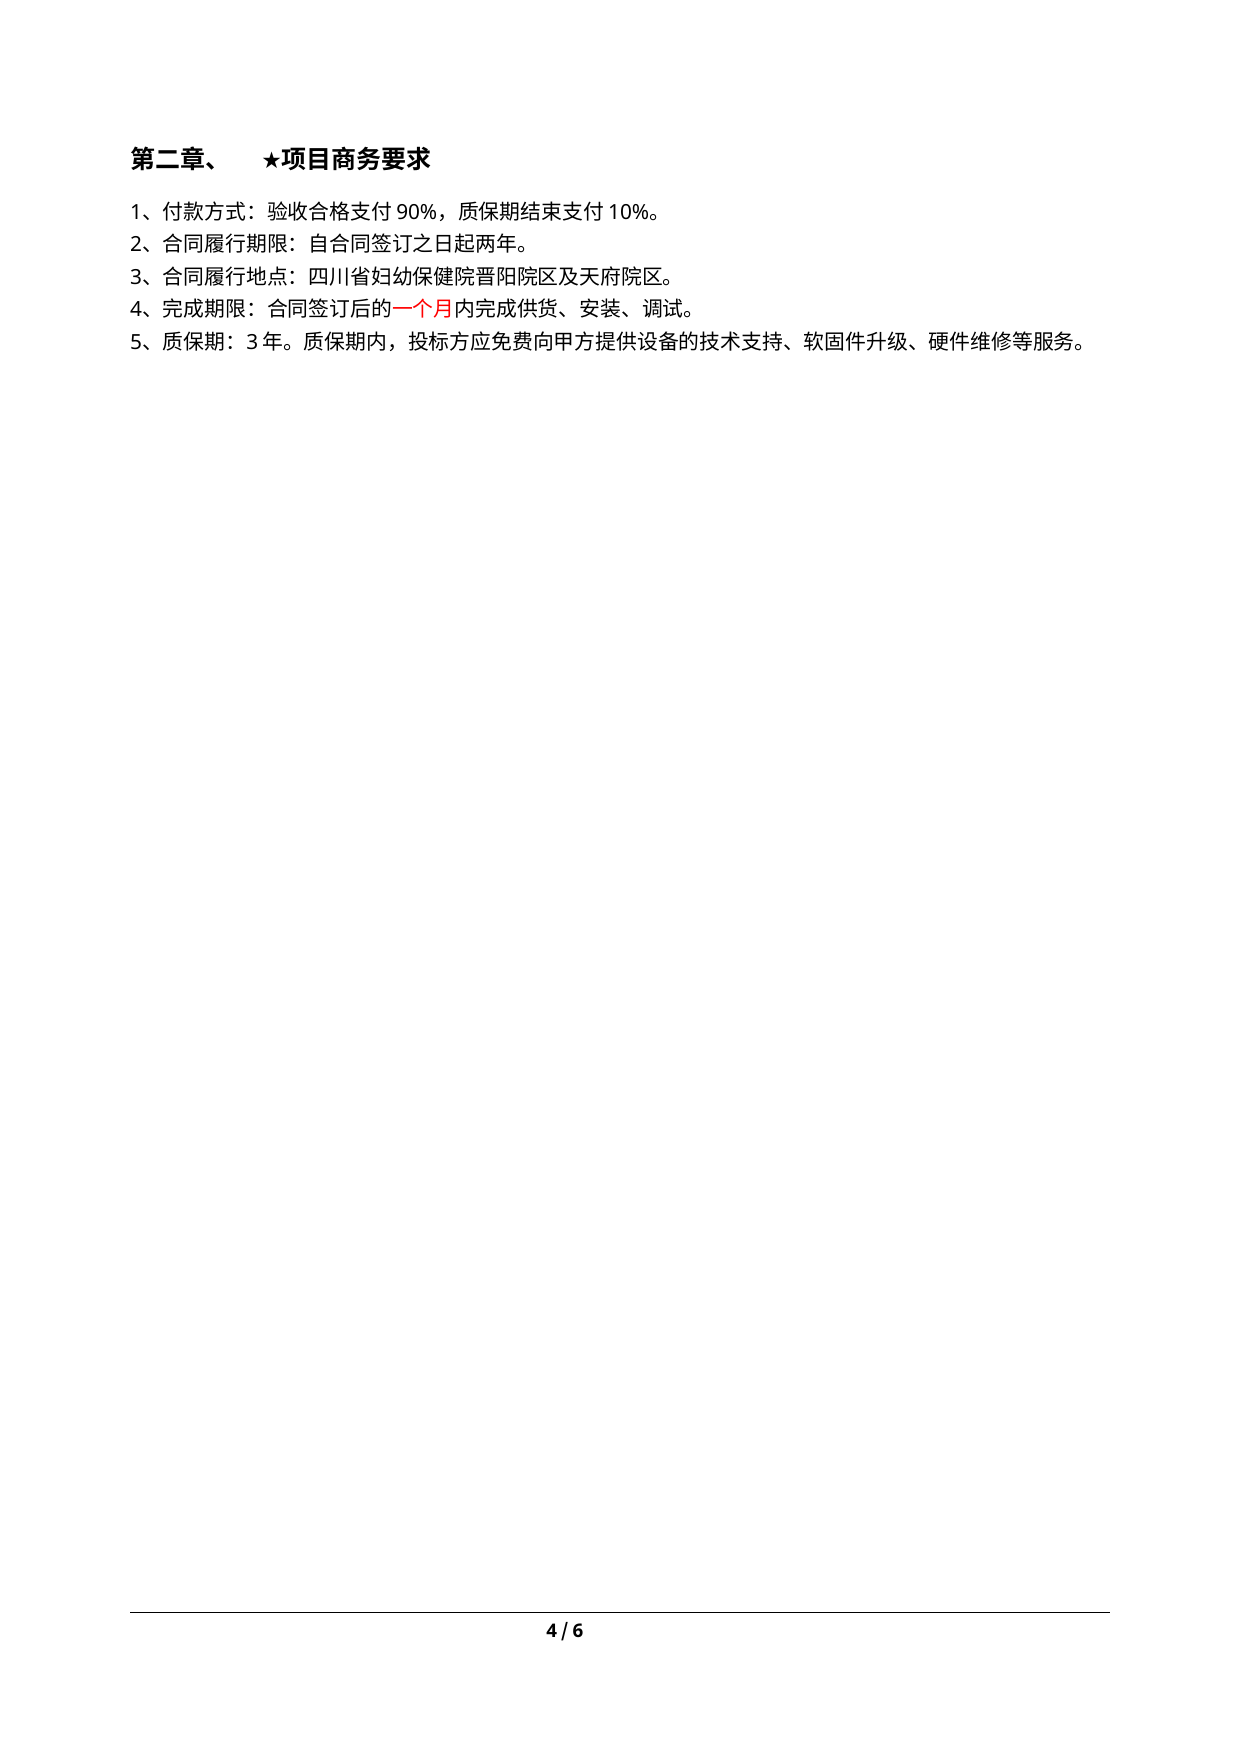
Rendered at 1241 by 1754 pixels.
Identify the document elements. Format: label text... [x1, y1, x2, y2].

text 4、完成期限：合同签订后的一个月内完成供货、安装、调试。 [130, 292, 1110, 324]
text 3、合同履行地点：四川省妇幼保健院晋阳院区及天府院区。 [130, 259, 1110, 292]
text 2、合同履行期限：自合同签订之日起两年。 [130, 227, 1110, 259]
text 1、付款方式：验收合格支付90%，质保期结束支付10%。 [130, 194, 1110, 227]
list ★项目商务要求 [130, 140, 1110, 176]
text 5、质保期：3年。质保期内，投标方应免费向甲方提供设备的技术支持、软固件升级、硬件维修等服务。 [130, 324, 1110, 357]
